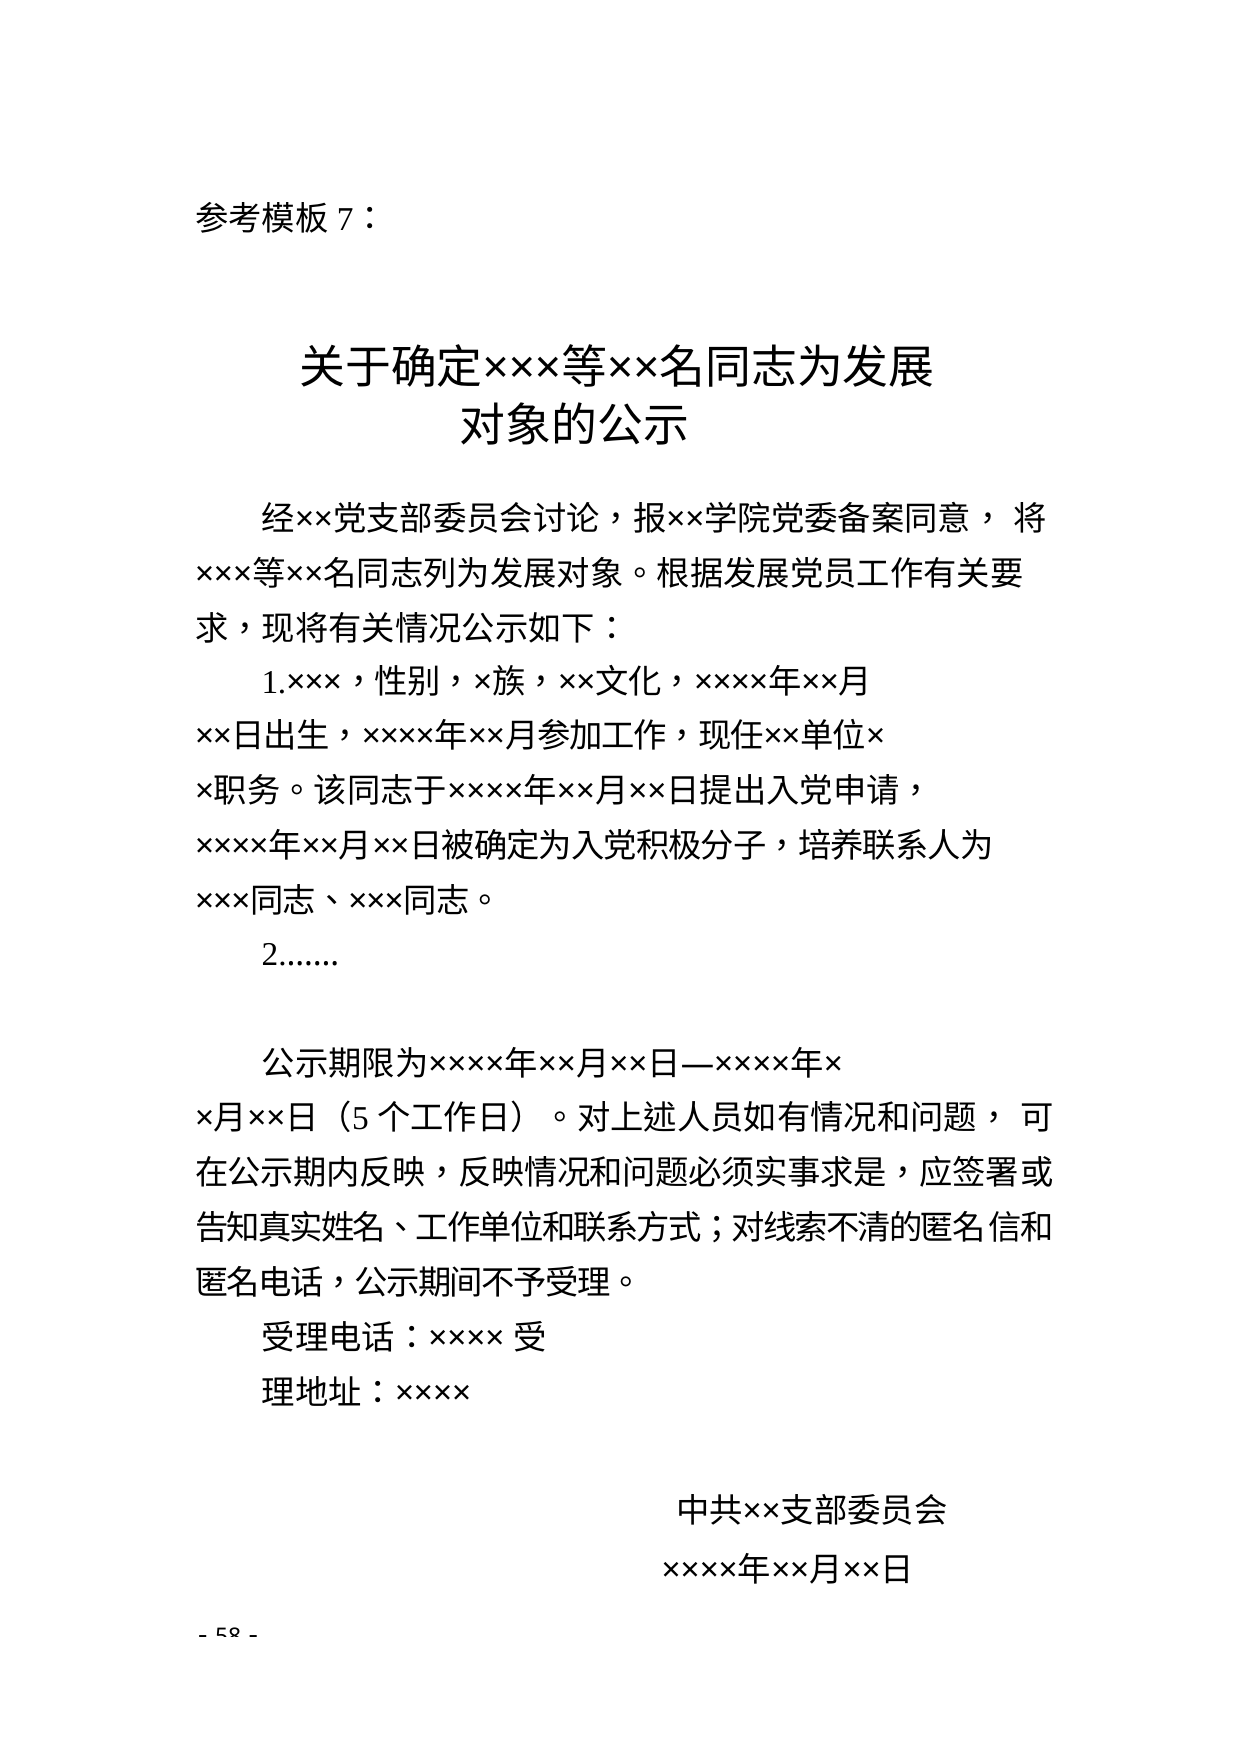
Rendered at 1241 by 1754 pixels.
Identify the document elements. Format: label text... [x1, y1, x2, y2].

text 公示期限为××××年××月××日—××××年× [261, 1039, 1109, 1085]
text ××××年××月××日 [661, 1546, 1109, 1591]
text 2.…… [261, 931, 1109, 974]
text 1.×××，性别，×族，××文化，××××年××月 [261, 660, 1109, 702]
subtitle 关于确定×××等××名同志为发展对象的公示 [299, 336, 941, 454]
text ×职务。该同志于××××年××月××日提出入党申请， [195, 767, 1109, 812]
text ××××年××月××日被确定为入党积极分子，培养联系人为×××同志、×××同志。 [195, 821, 1045, 922]
text 经××党支部委员会讨论，报××学院党委备案同意， 将×××等××名同志列为发展对象。根据发展党员工作有关要求，现将有关情况公示如下： [195, 495, 1062, 650]
text 中共××支部委员会 [676, 1487, 1109, 1532]
text ×月××日（5 个工作日）。对上述人员如有情况和问题， 可在公示期内反映，反映情况和问题必须实事求是，应签署或告知真实姓名、工作单位和联系方式；对线索不清的匿名信和匿名电话，公示期间不予受理。 [195, 1094, 1053, 1304]
text ××日出生，××××年××月参加工作，现任××单位× [195, 712, 1109, 757]
text 参考模板 7： [195, 195, 1109, 240]
text 受理电话：×××× 受理地址：×××× [261, 1313, 562, 1414]
